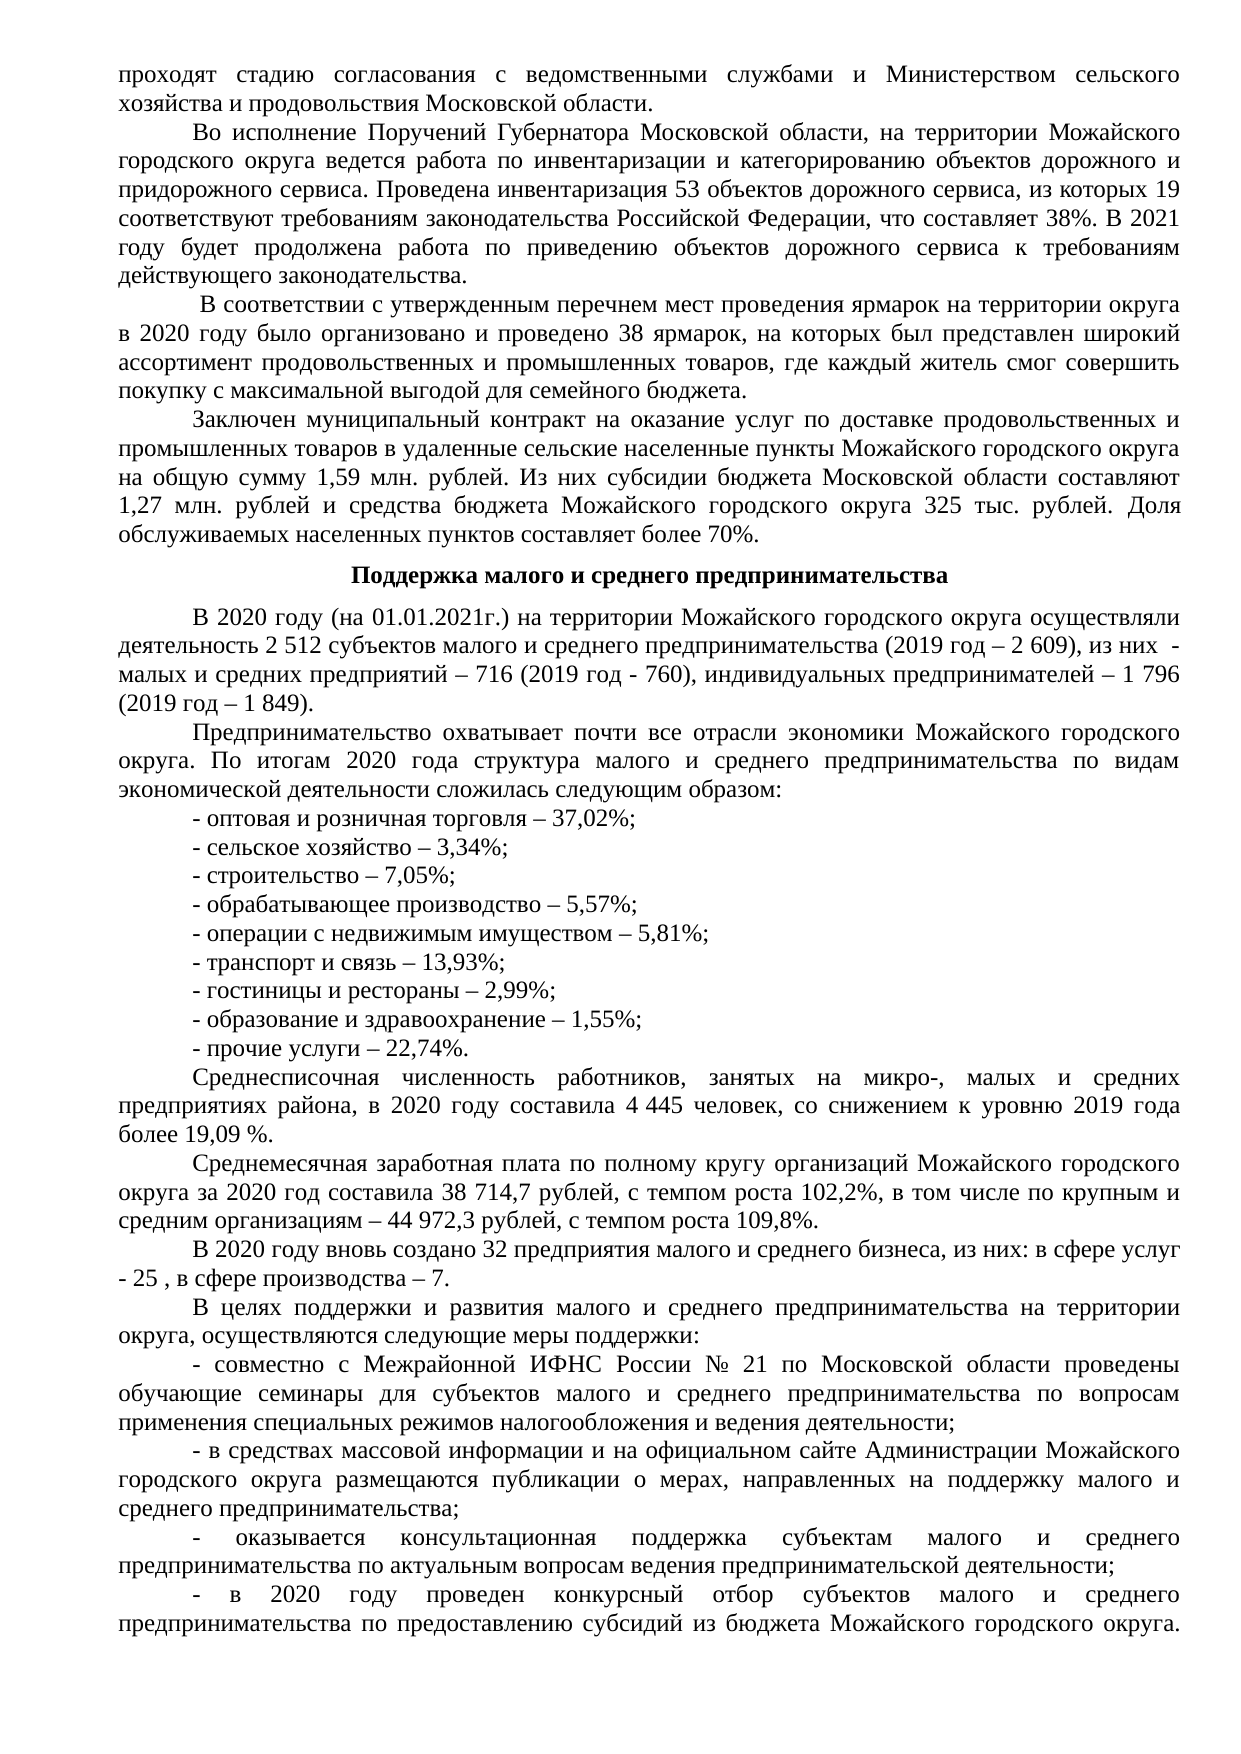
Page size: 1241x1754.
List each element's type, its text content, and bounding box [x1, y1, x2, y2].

text В 2020 году вновь создано 32 предприятия малого и среднего бизнеса, из них: в сфере услуг - 25 , в сфере производства – 7. [118, 1234, 1181, 1292]
text - в средствах массовой информации и на официальном сайте Администрации Можайского городского округа размещаются публикации о мерах, направленных на поддержку малого и среднего предпринимательства; [118, 1435, 1181, 1522]
text Предпринимательство охватывает почти все отрасли экономики Можайского городского округа. По итогам 2020 года структура малого и среднего предпринимательства по видам экономической деятельности сложилась следующим образом: [118, 717, 1181, 803]
text В целях поддержки и развития малого и среднего предпринимательства на территории округа, осуществляются следующие меры поддержки: [118, 1292, 1181, 1349]
text Среднесписочная численность работников, занятых на микро-, малых и средних предприятиях района, в 2020 году составила 4 445 человек, со снижением к уровню 2019 года более 19,09 %. [118, 1062, 1181, 1148]
text - оказывается консультационная поддержка субъектам малого и среднего предпринимательства по актуальным вопросам ведения предпринимательской деятельности; [118, 1522, 1181, 1579]
text - гостиницы и рестораны – 2,99%; [118, 975, 1181, 1004]
text - оптовая и розничная торговля – 37,02%; [118, 803, 1181, 832]
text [118, 1579, 1181, 1637]
text - строительство – 7,05%; [118, 860, 1181, 889]
text Поддержка малого и среднего предпринимательства [118, 560, 1181, 589]
text - прочие услуги – 22,74%. [118, 1033, 1181, 1062]
text - совместно с Межрайонной ИФНС России № 21 по Московской области проведены обучающие семинары для субъектов малого и среднего предпринимательства по вопросам применения специальных режимов налогообложения и ведения деятельности; [118, 1349, 1181, 1435]
text Заключен муниципальный контракт на оказание услуг по доставке продовольственных и промышленных товаров в удаленные сельские населенные пункты Можайского городского округа на общую сумму 1,59 млн. рублей. Из них субсидии бюджета Московской области составляют 1,27 млн. рублей и средства бюджета Можайского городского округа 325 тыс. рублей. Доля обслуживаемых населенных пунктов составляет более 70%. [118, 404, 1181, 548]
text В соответствии с утвержденным перечнем мест проведения ярмарок на территории округа в 2020 году было организовано и проведено 38 ярмарок, на которых был представлен широкий ассортимент продовольственных и промышленных товаров, где каждый житель смог совершить покупку с максимальной выгодой для семейного бюджета. [118, 289, 1181, 404]
text - образование и здравоохранение – 1,55%; [118, 1004, 1181, 1033]
text Среднемесячная заработная плата по полному кругу организаций Можайского городского округа за 2020 год составила 38 714,7 рублей, с темпом роста 102,2%, в том числе по крупным и средним организациям – 44 972,3 рублей, с темпом роста 109,8%. [118, 1148, 1181, 1234]
text - операции с недвижимым имуществом – 5,81%; [118, 918, 1181, 947]
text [118, 59, 1181, 117]
text В 2020 году (на 01.01.2021г.) на территории Можайского городского округа осуществляли деятельность 2 512 субъектов малого и среднего предпринимательства (2019 год – 2 609), из них - малых и средних предприятий – 716 (2019 год - 760), индивидуальных предпринимателей – 1 796 (2019 год – 1 849). [118, 602, 1181, 717]
text - обрабатывающее производство – 5,57%; [118, 889, 1181, 918]
text - сельское хозяйство – 3,34%; [118, 832, 1181, 860]
text - транспорт и связь – 13,93%; [118, 947, 1181, 975]
text Во исполнение Поручений Губернатора Московской области, на территории Можайского городского округа ведется работа по инвентаризации и категорированию объектов дорожного и придорожного сервиса. Проведена инвентаризация 53 объектов дорожного сервиса, из которых 19 соответствуют требованиям законодательства Российской Федерации, что составляет 38%. В 2021 году будет продолжена работа по приведению объектов дорожного сервиса к требованиям действующего законодательства. [118, 117, 1181, 289]
